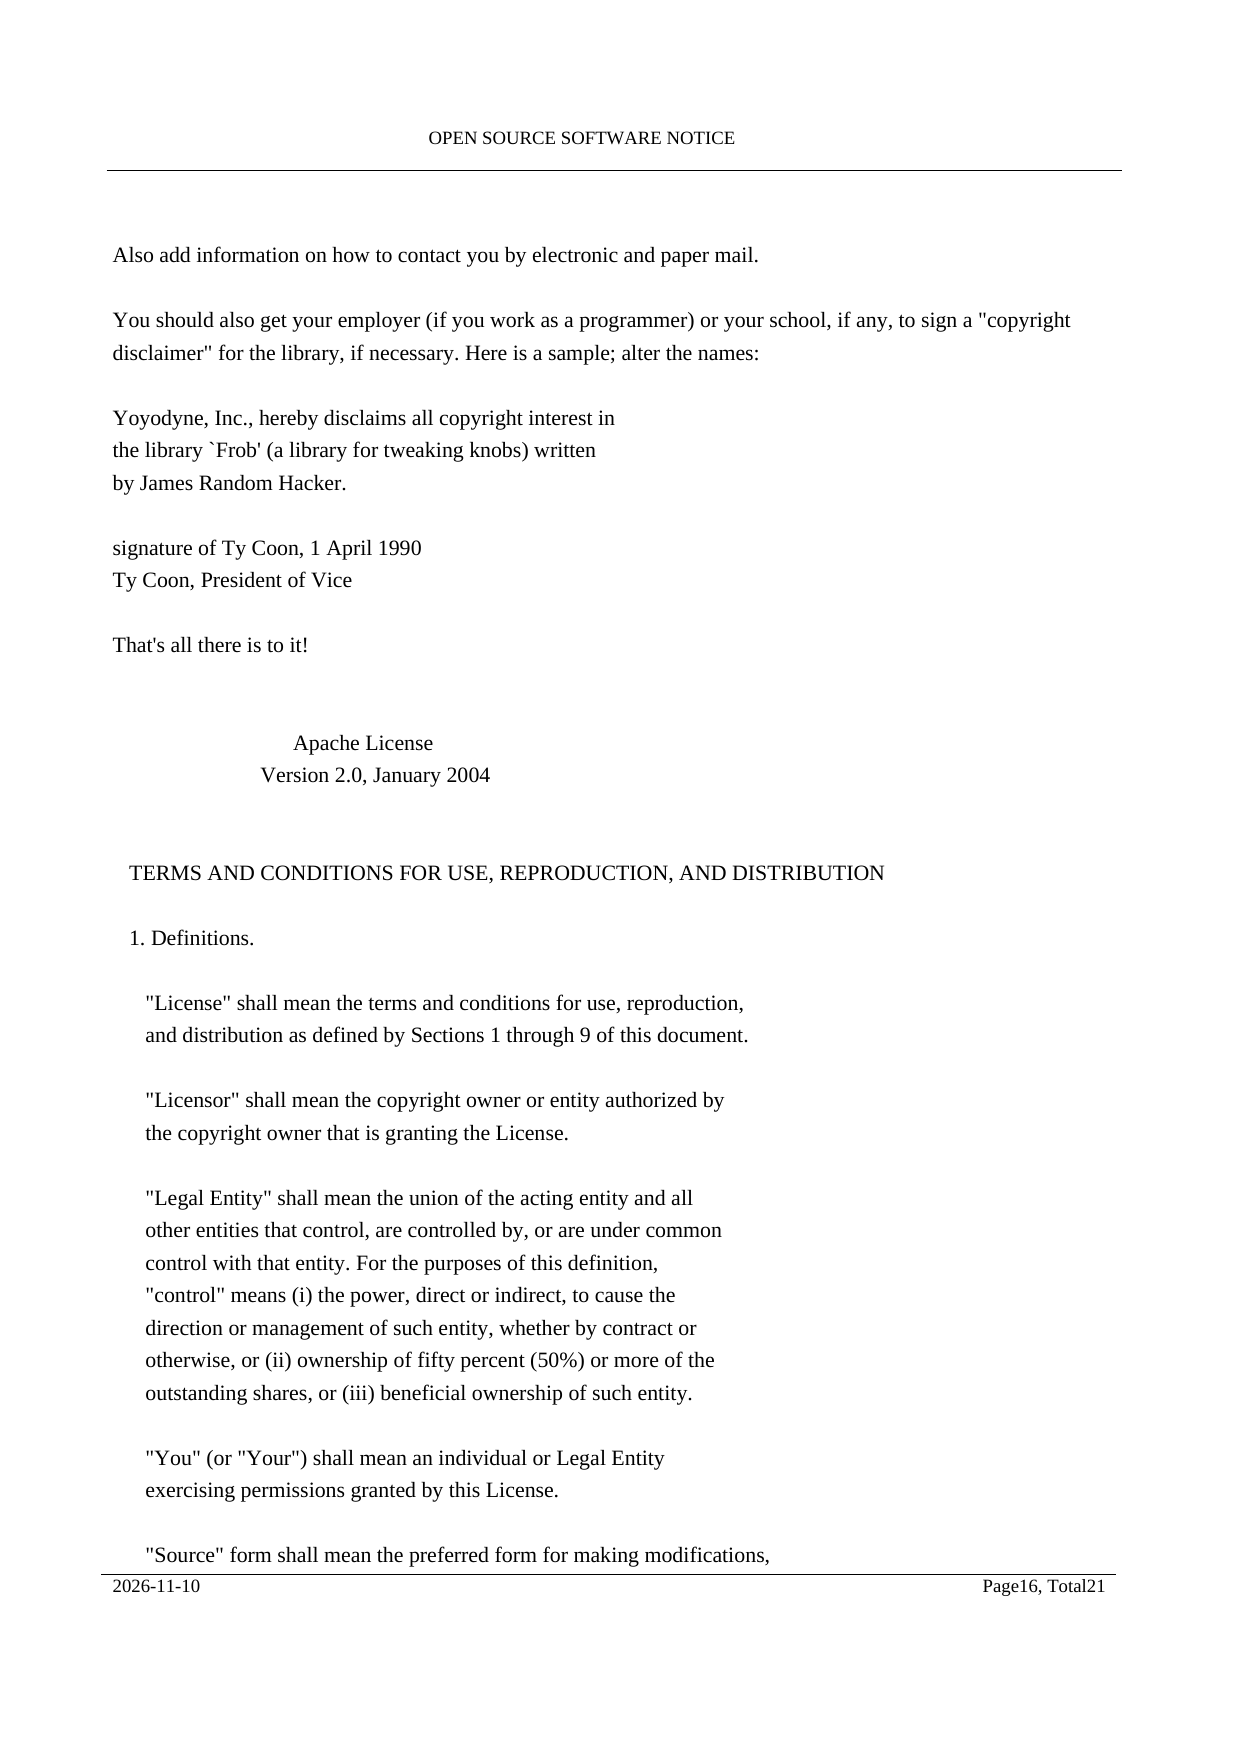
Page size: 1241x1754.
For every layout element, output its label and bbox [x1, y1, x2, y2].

text [112, 206, 1128, 1571]
